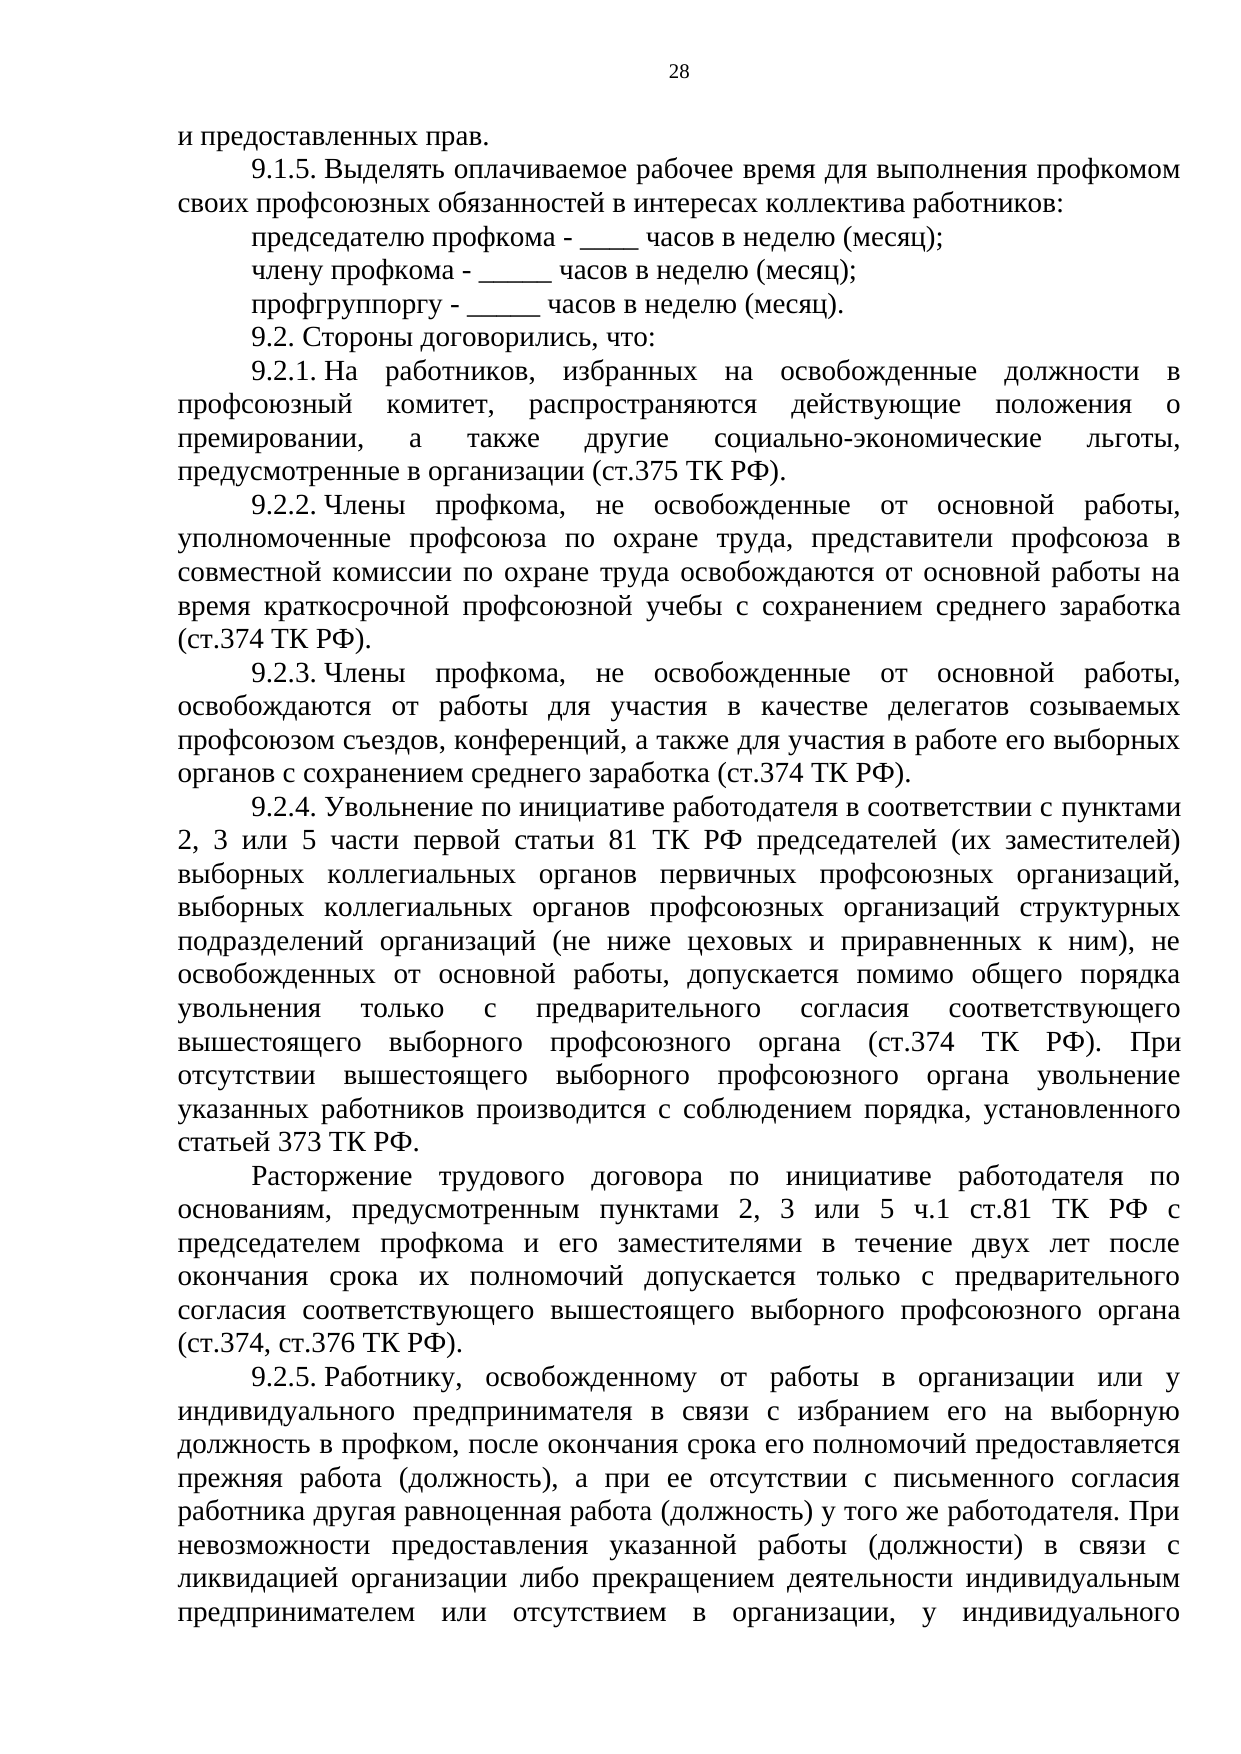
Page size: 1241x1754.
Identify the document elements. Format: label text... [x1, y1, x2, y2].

text члену профкома - _____ часов в неделю (месяц); [177, 252, 1181, 286]
text 9.2.3. Члены профкома, не освобожденные от основной работы, освобождаются от работы для участия в качестве делегатов созываемых профсоюзом съездов, конференций, а также для участия в работе его выборных органов с сохранением среднего заработка (ст.374 ТК РФ). [177, 655, 1181, 789]
text 9.2. Стороны договорились, что: [177, 319, 1181, 353]
text 9.2.4. Увольнение по инициативе работодателя в соответствии с пунктами 2, 3 или 5 части первой статьи 81 ТК РФ председателей (их заместителей) выборных коллегиальных органов первичных профсоюзных организаций, выборных коллегиальных органов профсоюзных организаций структурных подразделений организаций (не ниже цеховых и приравненных к ним), не освобожденных от основной работы, допускается помимо общего порядка увольнения только с предварительного согласия соответствующего вышестоящего выборного профсоюзного органа (ст.374 ТК РФ). При отсутствии вышестоящего выборного профсоюзного органа увольнение указанных работников производится с соблюдением порядка, установленного статьей 373 ТК РФ. [177, 789, 1181, 1158]
text председателю профкома - ____ часов в неделю (месяц); [177, 219, 1181, 252]
text 9.2.2. Члены профкома, не освобожденные от основной работы, уполномоченные профсоюза по охране труда, представители профсоюза в совместной комиссии по охране труда освобождаются от основной работы на время краткосрочной профсоюзной учебы с сохранением среднего заработка (ст.374 ТК РФ). [177, 487, 1181, 655]
text Расторжение трудового договора по инициативе работодателя по основаниям, предусмотренным пунктами 2, 3 или 5 ч.1 ст.81 ТК РФ с председателем профкома и его заместителями в течение двух лет после окончания срока их полномочий допускается только с предварительного согласия соответствующего вышестоящего выборного профсоюзного органа (ст.374, ст.376 ТК РФ). [177, 1158, 1181, 1359]
text 9.1.5. Выделять оплачиваемое рабочее время для выполнения профкомом своих профсоюзных обязанностей в интересах коллектива работников: [177, 152, 1181, 219]
text профгруппоргу - _____ часов в неделю (месяц). [177, 286, 1181, 319]
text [177, 1359, 1181, 1627]
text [177, 118, 1181, 152]
text 9.2.1. На работников, избранных на освобожденные должности в профсоюзный комитет, распространяются действующие положения о премировании, а также другие социально-экономические льготы, предусмотренные в организации (ст.375 ТК РФ). [177, 353, 1181, 487]
